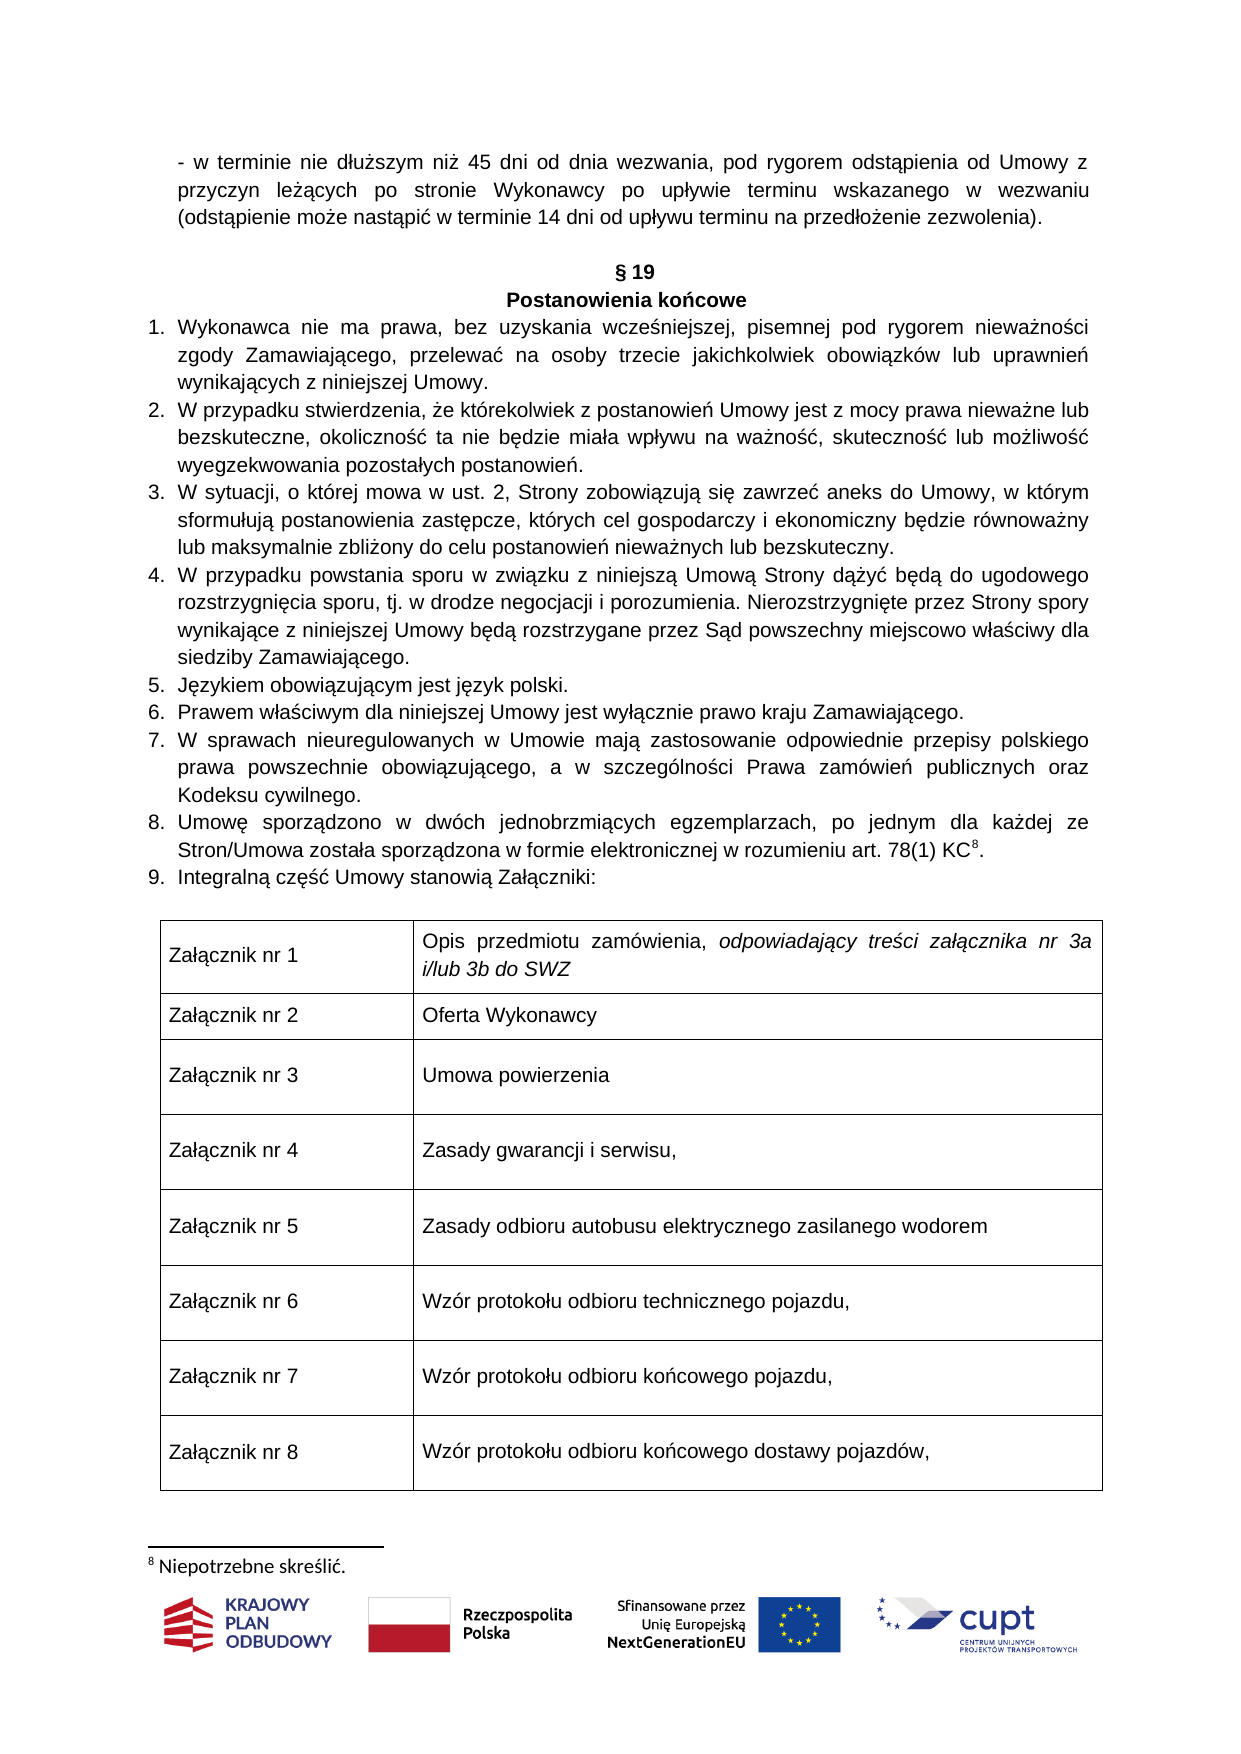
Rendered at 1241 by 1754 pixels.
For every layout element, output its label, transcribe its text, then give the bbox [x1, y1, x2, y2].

text - w terminie nie dłuższym niż 45 dni od dnia wezwania, pod rygorem odstąpienia od Umowy z przyczyn leżących po stronie Wykonawcy po upływie terminu wskazanego w wezwaniu (odstąpienie może nastąpić w terminie 14 dni od upływu terminu na przedłożenie zezwolenia). [177, 150, 1090, 229]
list Wykonawca nie ma prawa, bez uzyskania wcześniejszej, pisemnej pod rygorem nieważności zgody Zamawiającego, przelewać na osoby trzecie jakichkolwiek obowiązków lub uprawnień wynikających z niniejszej Umowy. [148, 315, 1090, 394]
list Integralną część Umowy stanowią Załączniki: [148, 865, 1090, 889]
list Językiem obowiązującym jest język polski. [148, 672, 1090, 696]
table_cell Zasady odbioru autobusu elektrycznego zasilanego wodorem [414, 1190, 1102, 1264]
list Prawem właściwym dla niniejszej Umowy jest wyłącznie prawo kraju Zamawiającego. [148, 700, 1090, 724]
table_cell Załącznik nr 5 [161, 1190, 413, 1264]
table_cell Załącznik nr 4 [161, 1115, 413, 1189]
table_cell Wzór protokołu odbioru technicznego pojazdu, [414, 1266, 1102, 1340]
list 19 [615, 260, 1090, 284]
table_header Załącznik nr 1 [161, 921, 413, 993]
table_header Opis przedmiotu zamówienia, odpowiadający treści załącznika nr 3a i/lub 3b do SWZ [414, 921, 1102, 993]
table_cell Załącznik nr 2 [161, 994, 413, 1038]
table_cell Wzór protokołu odbioru końcowego pojazdu, [414, 1341, 1102, 1415]
list W przypadku stwierdzenia, że którekolwiek z postanowień Umowy jest z mocy prawa nieważne lub bezskuteczne, okoliczność ta nie będzie miała wpływu na ważność, skuteczność lub możliwość wyegzekwowania pozostałych postanowień. [148, 397, 1090, 476]
list W sprawach nieuregulowanych w Umowie mają zastosowanie odpowiednie przepisy polskiego prawa powszechnie obowiązującego, a w szczególności Prawa zamówień publicznych oraz Kodeksu cywilnego. [148, 727, 1090, 806]
list W przypadku powstania sporu w związku z niniejszą Umową Strony dążyć będą do ugodowego rozstrzygnięcia sporu, tj. w drodze negocjacji i porozumienia. Nierozstrzygnięte przez Strony spory wynikające z niniejszej Umowy będą rozstrzygane przez Sąd powszechny miejscowo właściwy dla siedziby Zamawiającego. [148, 562, 1090, 669]
table_cell Załącznik nr 7 [161, 1341, 413, 1415]
table_cell Załącznik nr 8 [161, 1416, 413, 1490]
table_cell Załącznik nr 6 [161, 1266, 413, 1340]
table_cell Załącznik nr 3 [161, 1040, 413, 1114]
picture [148, 1578, 1091, 1670]
table_cell Wzór protokołu odbioru końcowego dostawy pojazdów, [414, 1416, 1102, 1490]
list W sytuacji, o której mowa w ust. 2, Strony zobowiązują się zawrzeć aneks do Umowy, w którym sformułują postanowienia zastępcze, których cel gospodarczy i ekonomiczny będzie równoważny lub maksymalnie zbliżony do celu postanowień nieważnych lub bezskuteczny. [148, 480, 1090, 559]
table_cell Oferta Wykonawcy [414, 994, 1102, 1038]
list Umowę sporządzono w dwóch jednobrzmiących egzemplarzach, po jednym dla każdej ze Stron/Umowa została sporządzona w formie elektronicznej w rozumieniu art. 78(1) KC. [148, 810, 1090, 861]
table_cell Zasady gwarancji i serwisu, [414, 1115, 1102, 1189]
table_cell Umowa powierzenia [414, 1040, 1102, 1114]
text Postanowienia końcowe [148, 287, 1105, 311]
